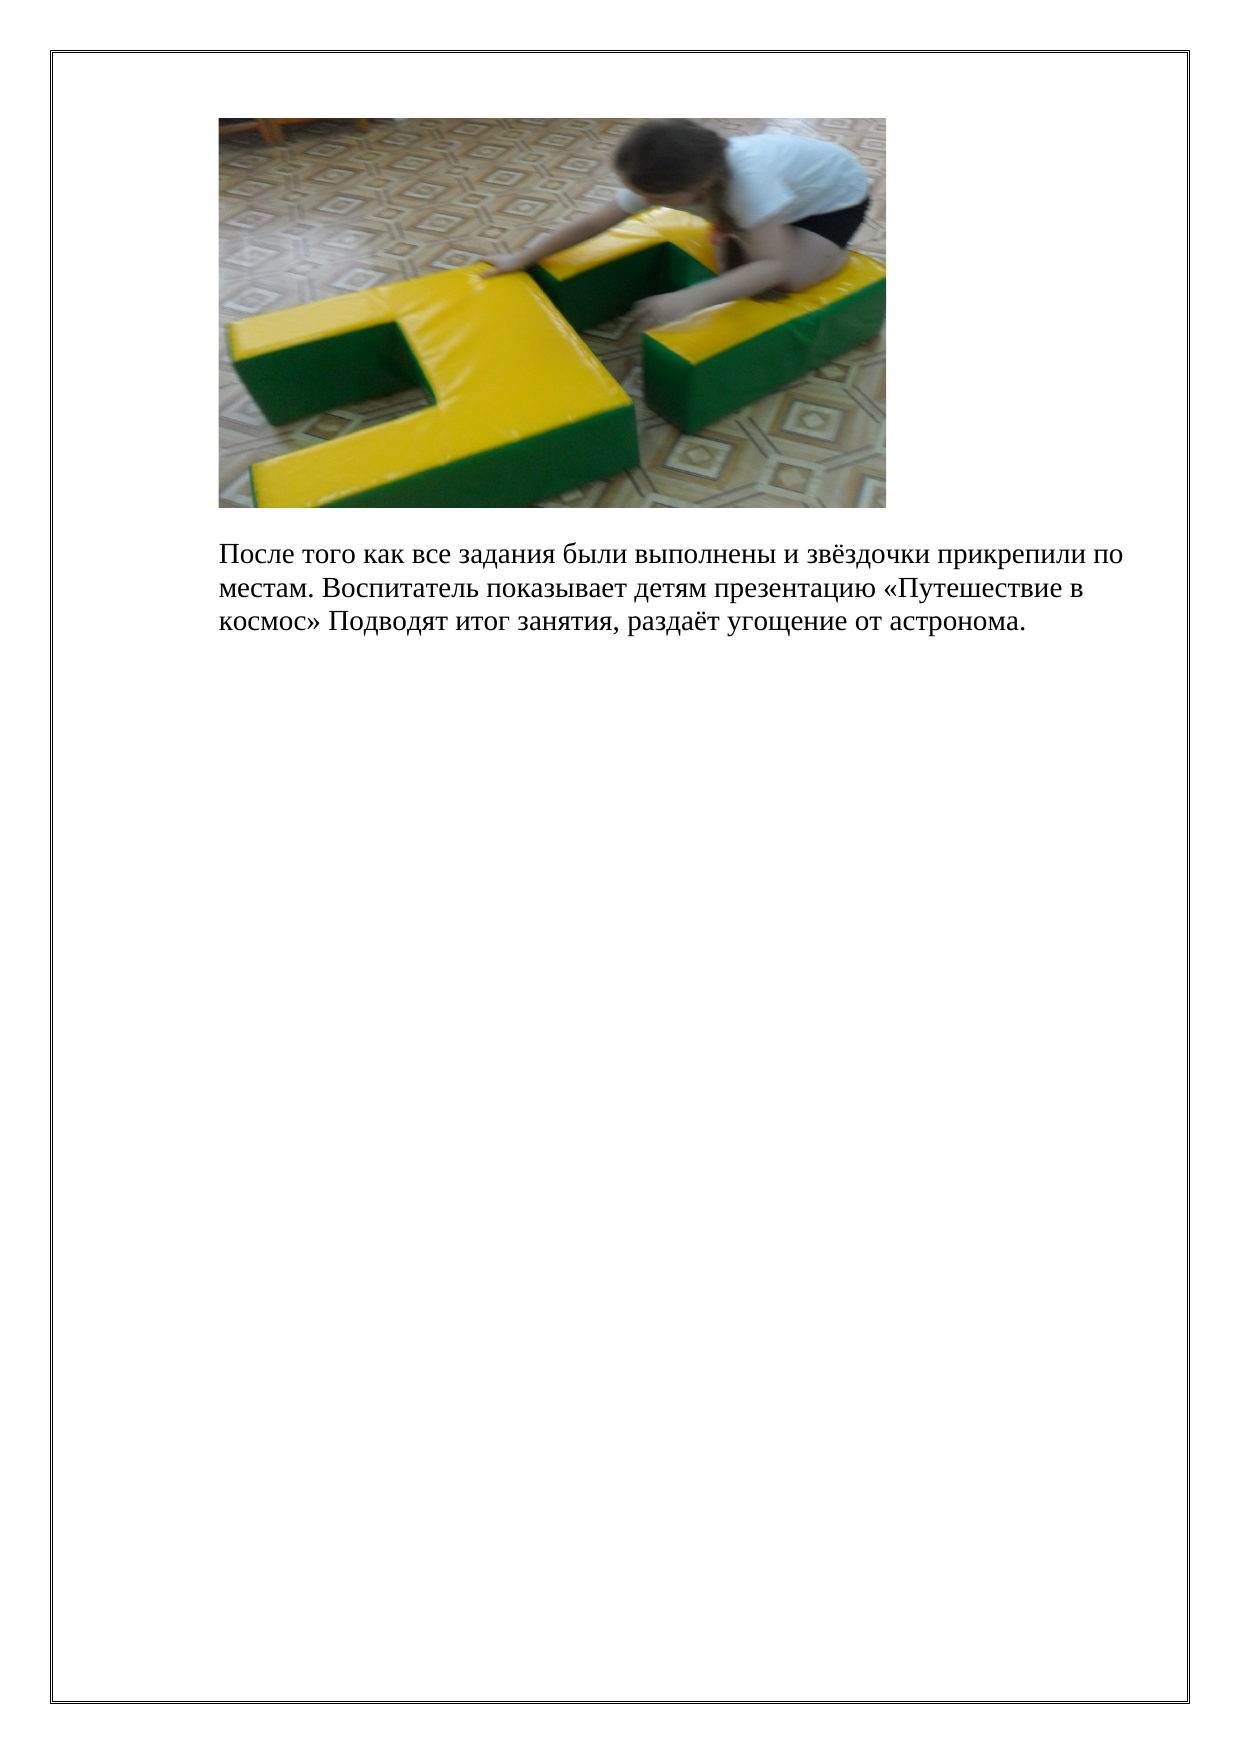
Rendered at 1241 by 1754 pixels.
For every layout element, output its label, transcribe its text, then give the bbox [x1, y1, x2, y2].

text После того как все задания были выполнены и звёздочки прикрепили по местам. Воспитатель показывает детям презентацию «Путешествие в космос» Подводят итог занятия, раздаёт угощение от астронома. [218, 536, 1152, 637]
picture [218, 118, 887, 508]
